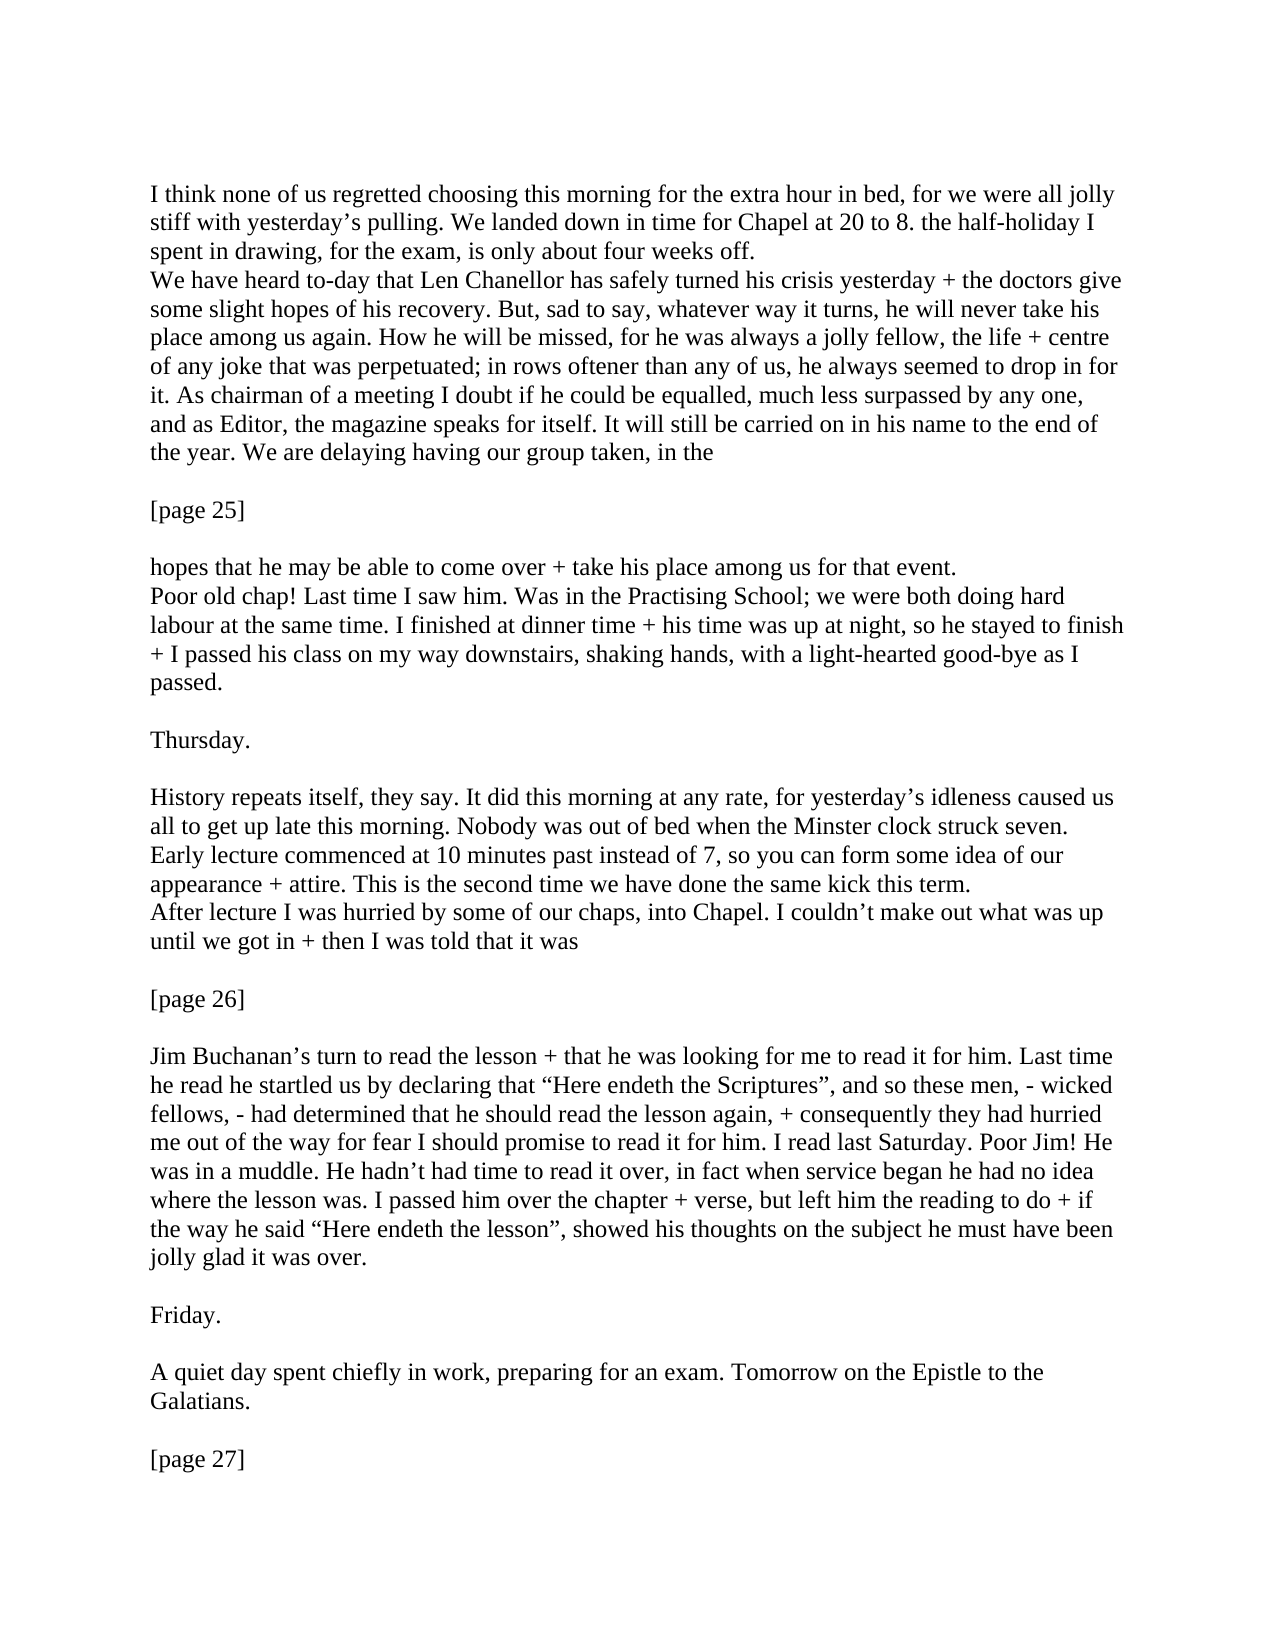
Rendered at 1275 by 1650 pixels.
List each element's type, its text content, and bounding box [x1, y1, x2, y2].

text I think none of us regretted choosing this morning for the extra hour in bed, for we were all jolly stiff with yesterday’s pulling. We landed down in time for Chapel at 20 to 8. the half-holiday I spent in drawing, for the exam, is only about four weeks off. [150, 179, 1125, 265]
text Jim Buchanan’s turn to read the lesson + that he was looking for me to read it for him. Last time he read he startled us by declaring that “Here endeth the Scriptures”, and so these men, - wicked fellows, - had determined that he should read the lesson again, + consequently they had hurried me out of the way for fear I should promise to read it for him. I read last Saturday. Poor Jim! He was in a muddle. He hadn’t had time to read it over, in fact when service began he had no idea where the lesson was. I passed him over the chapter + verse, but left him the reading to do + if the way he said “Here endeth the lesson”, showed his thoughts on the subject he must have been jolly glad it was over. [150, 1041, 1125, 1271]
text [page 26] [150, 984, 1125, 1012]
text Poor old chap! Last time I saw him. Was in the Practising School; we were both doing hard labour at the same time. I finished at dinner time + his time was up at night, so he stayed to finish + I passed his class on my way downstairs, shaking hands, with a light-hearted good-bye as I passed. [150, 581, 1125, 696]
text [page 27] [150, 1444, 1125, 1472]
text Friday. [150, 1300, 1125, 1329]
text History repeats itself, they say. It did this morning at any rate, for yesterday’s idleness caused us all to get up late this morning. Nobody was out of bed when the Minster clock struck seven. Early lecture commenced at 10 minutes past instead of 7, so you can form some idea of our appearance + attire. This is the second time we have done the same kick this term. [150, 782, 1125, 897]
text hopes that he may be able to come over + take his place among us for that event. [150, 552, 1125, 581]
text We have heard to-day that Len Chanellor has safely turned his crisis yesterday + the doctors give some slight hopes of his recovery. But, sad to say, whatever way it turns, he will never take his place among us again. How he will be missed, for he was always a jolly fellow, the life + centre of any joke that was perpetuated; in rows oftener than any of us, he always seemed to drop in for it. As chairman of a meeting I doubt if he could be equalled, much less surpassed by any one, and as Editor, the magazine speaks for itself. It will still be carried on in his name to the end of the year. We are delaying having our group taken, in the [150, 265, 1125, 466]
text A quiet day spent chiefly in work, preparing for an exam. Tomorrow on the Epistle to the Galatians. [150, 1357, 1125, 1415]
text Thursday. [150, 725, 1125, 754]
text After lecture I was hurried by some of our chaps, into Chapel. I couldn’t make out what was up until we got in + then I was told that it was [150, 897, 1125, 955]
text [page 25] [150, 495, 1125, 524]
